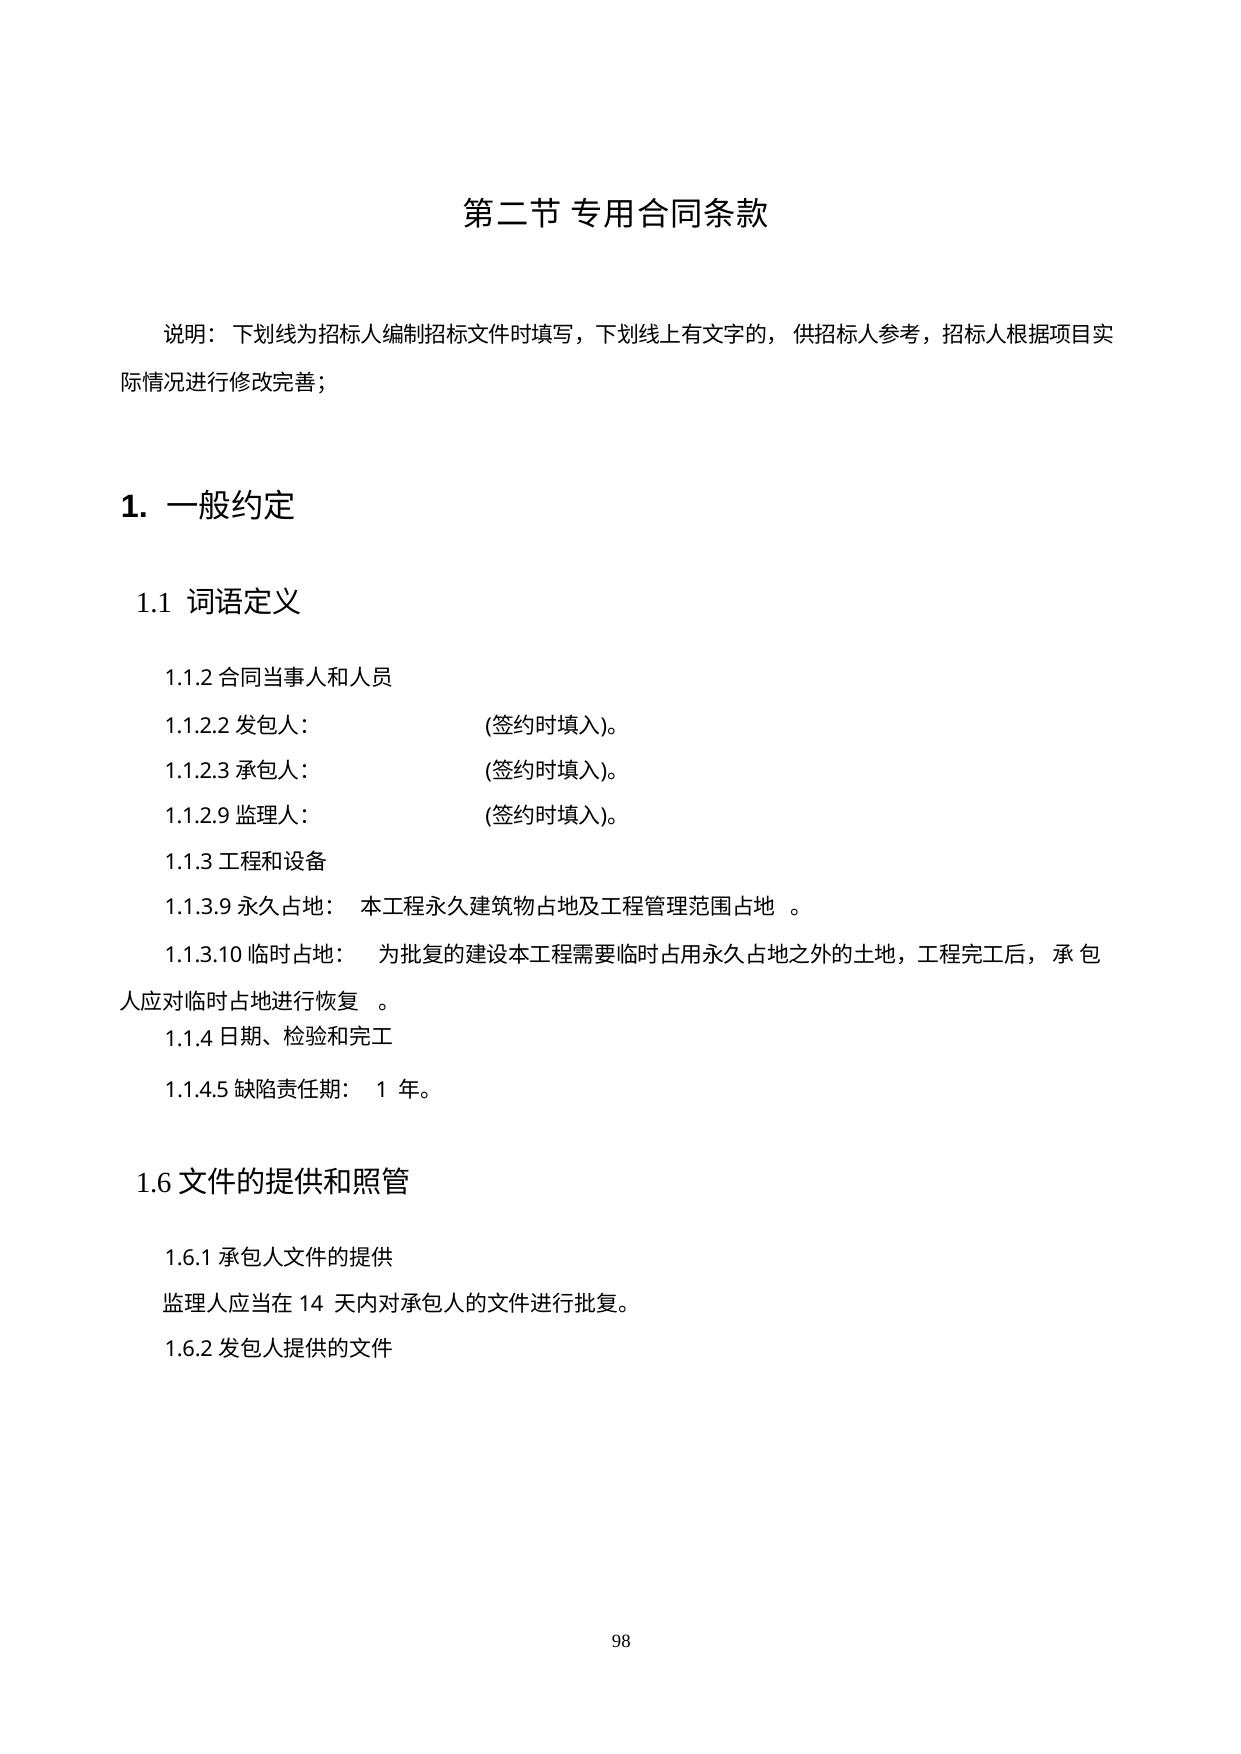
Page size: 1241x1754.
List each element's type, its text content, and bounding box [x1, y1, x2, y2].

text 1.1 词语定义 [136, 582, 1122, 620]
text 1.1.4 日期、检验和完工 [164, 1032, 1122, 1074]
text 1.1.2.3 承包人： (签约时填入)。 [164, 755, 1122, 784]
text 1.6.1 承包人文件的提供 [164, 1242, 1122, 1271]
text 监理人应当在 14 天内对承包人的文件进行批复。 [163, 1288, 1122, 1317]
text 1.1.3.10 临时占地： 为批复的建设本工程需要临时占用永久占地之外的土地，工程完工后， 承 包人应对临时占地进行恢复 。 [119, 937, 1122, 1016]
text 1.1.3.9 永久占地： 本工程永久建筑物占地及工程管理范围占地 。 [164, 891, 1122, 920]
text 1.6 文件的提供和照管 [136, 1162, 1122, 1200]
text 1.6.2 发包人提供的文件 [164, 1333, 1122, 1362]
text 1.1.4.5 缺陷责任期： 1 年。 [164, 1074, 1122, 1103]
text 第二节 专用合同条款 [462, 191, 1122, 234]
text 1. 一般约定 [121, 483, 1122, 526]
text 1.1.2.9 监理人： (签约时填入)。 [164, 801, 1122, 830]
text 说明： 下划线为招标人编制招标文件时填写，下划线上有文字的， 供招标人参考，招标人根据项目实 际情况进行修改完善； [120, 317, 1122, 397]
text 1.1.2 合同当事人和人员 [164, 662, 1122, 691]
text 1.1.2.2 发包人： (签约时填入)。 [164, 708, 1122, 739]
text 1.1.3 工程和设备 [164, 846, 1122, 875]
